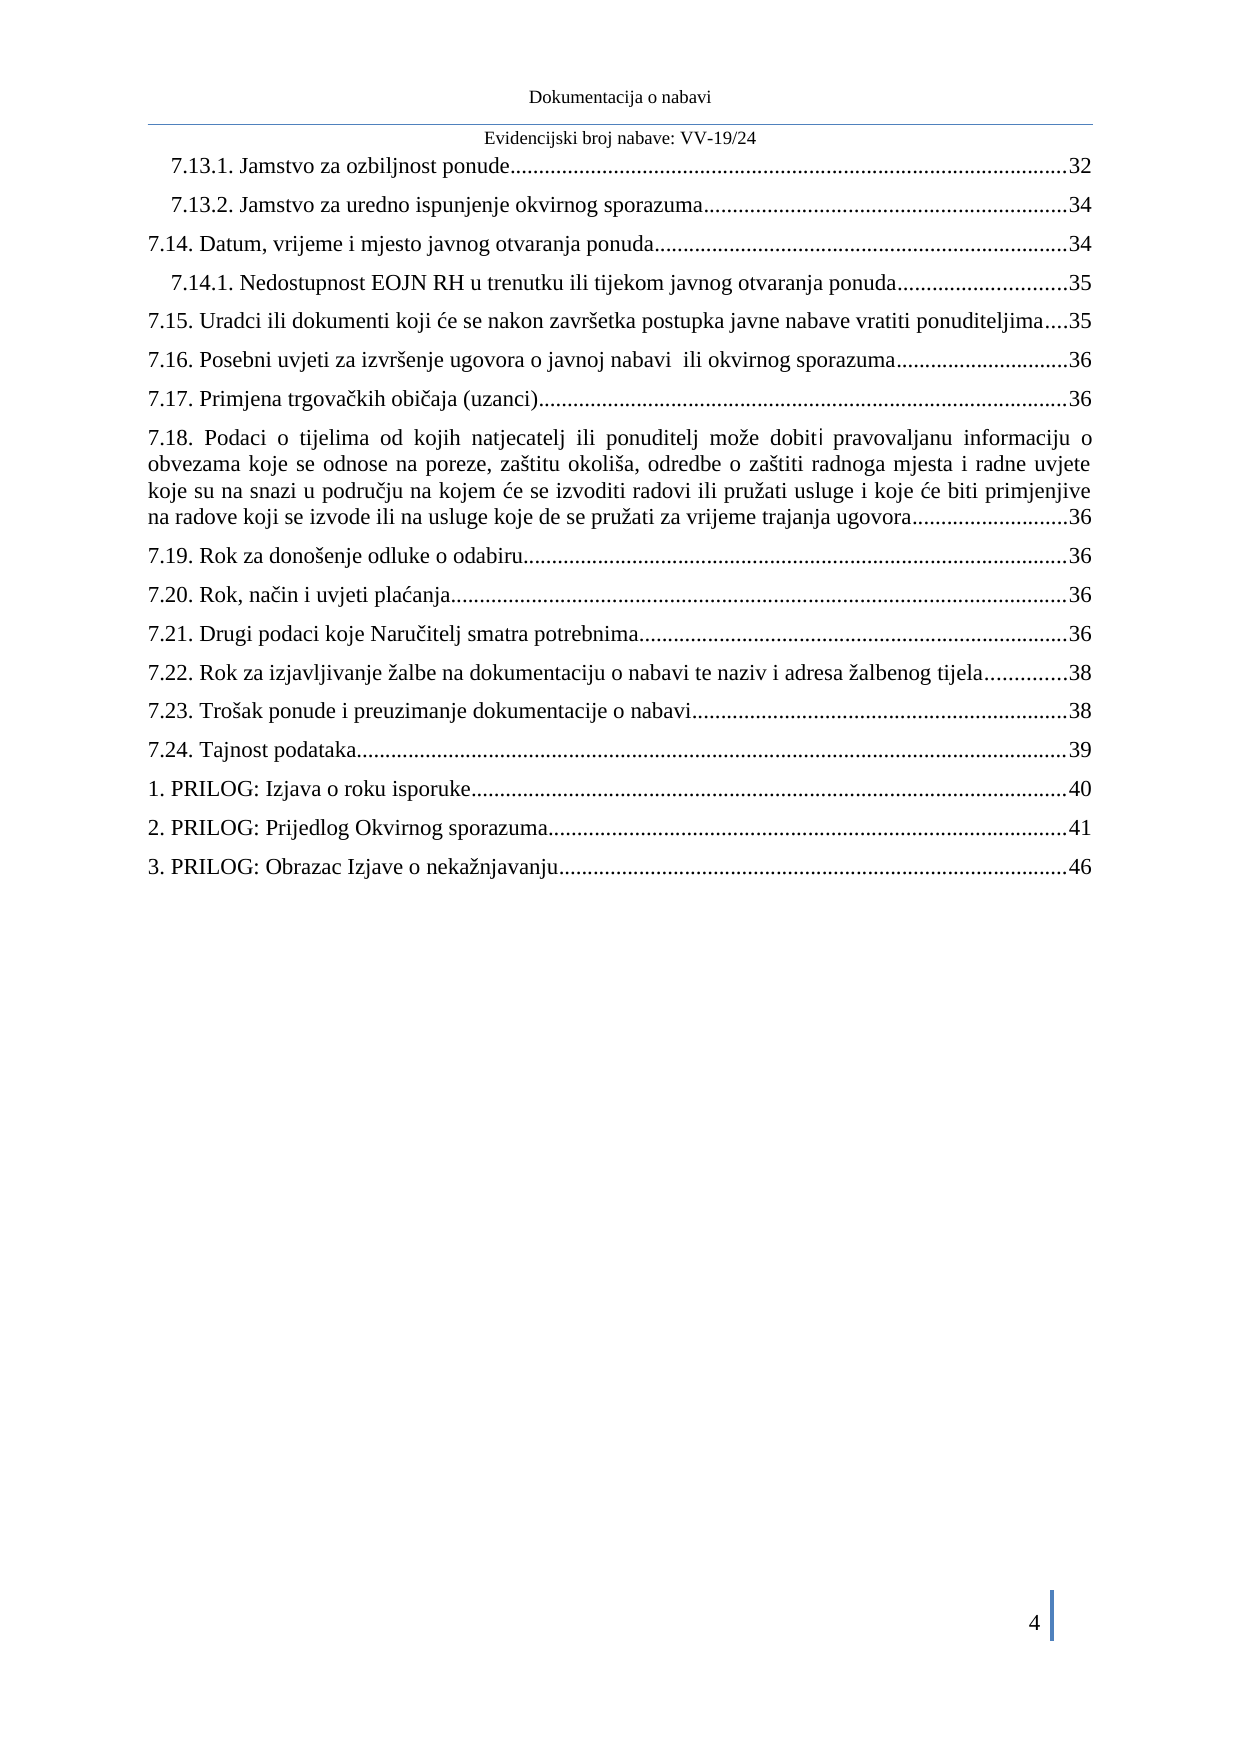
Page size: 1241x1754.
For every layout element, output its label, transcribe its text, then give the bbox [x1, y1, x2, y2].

text 7.15. Uradci ili dokumenti koji će se nakon završetka postupka javne nabave vratiti ponuditeljima 35 [148, 307, 1093, 334]
text 7.18. Podaci o tijelima od kojih natjecatelj ili ponuditelj može dobiti pravovaljanu informaciju o obvezama koje se odnose na poreze, zaštitu okoliša, odredbe o zaštiti radnoga mjesta i radne uvjete koje su na snazi u području na kojem će se izvoditi radovi ili pružati usluge i koje će biti primjenjive na radove koji se izvode ili na usluge koje de se pružati za vrijeme trajanja ugovora 36 [148, 424, 1093, 529]
text 7.13.2. Jamstvo za uredno ispunjenje okvirnog sporazuma 34 [171, 191, 1093, 217]
text 1. PRILOG: Izjava o roku isporuke 40 [148, 775, 1093, 802]
text 7.16. Posebni uvjeti za izvršenje ugovora o javnoj nabavi ili okvirnog sporazuma 36 [148, 346, 1093, 373]
text 7.14.1. Nedostupnost EOJN RH u trenutku ili tijekom javnog otvaranja ponuda 35 [171, 269, 1093, 295]
text 7.23. Trošak ponude i preuzimanje dokumentacije o nabavi 38 [148, 697, 1093, 724]
text 7.19. Rok za donošenje odluke o odabiru 36 [148, 542, 1093, 568]
text 7.20. Rok, način i uvjeti plaćanja 36 [148, 581, 1093, 607]
text 7.22. Rok za izjavljivanje žalbe na dokumentaciju o nabavi te naziv i adresa žalbenog tijela 38 [148, 659, 1093, 685]
text 7.21. Drugi podaci koje Naručitelj smatra potrebnima 36 [148, 620, 1093, 646]
text 7.24. Tajnost podataka 39 [148, 736, 1093, 763]
text 7.14. Datum, vrijeme i mjesto javnog otvaranja ponuda 34 [148, 230, 1093, 256]
text 7.13.1. Jamstvo za ozbiljnost ponude 32 [171, 152, 1093, 178]
text 3. PRILOG: Obrazac Izjave o nekažnjavanju 46 [148, 853, 1093, 879]
text 7.17. Primjena trgovačkih običaja (uzanci) 36 [148, 385, 1093, 412]
text 2. PRILOG: Prijedlog Okvirnog sporazuma 41 [148, 814, 1093, 840]
